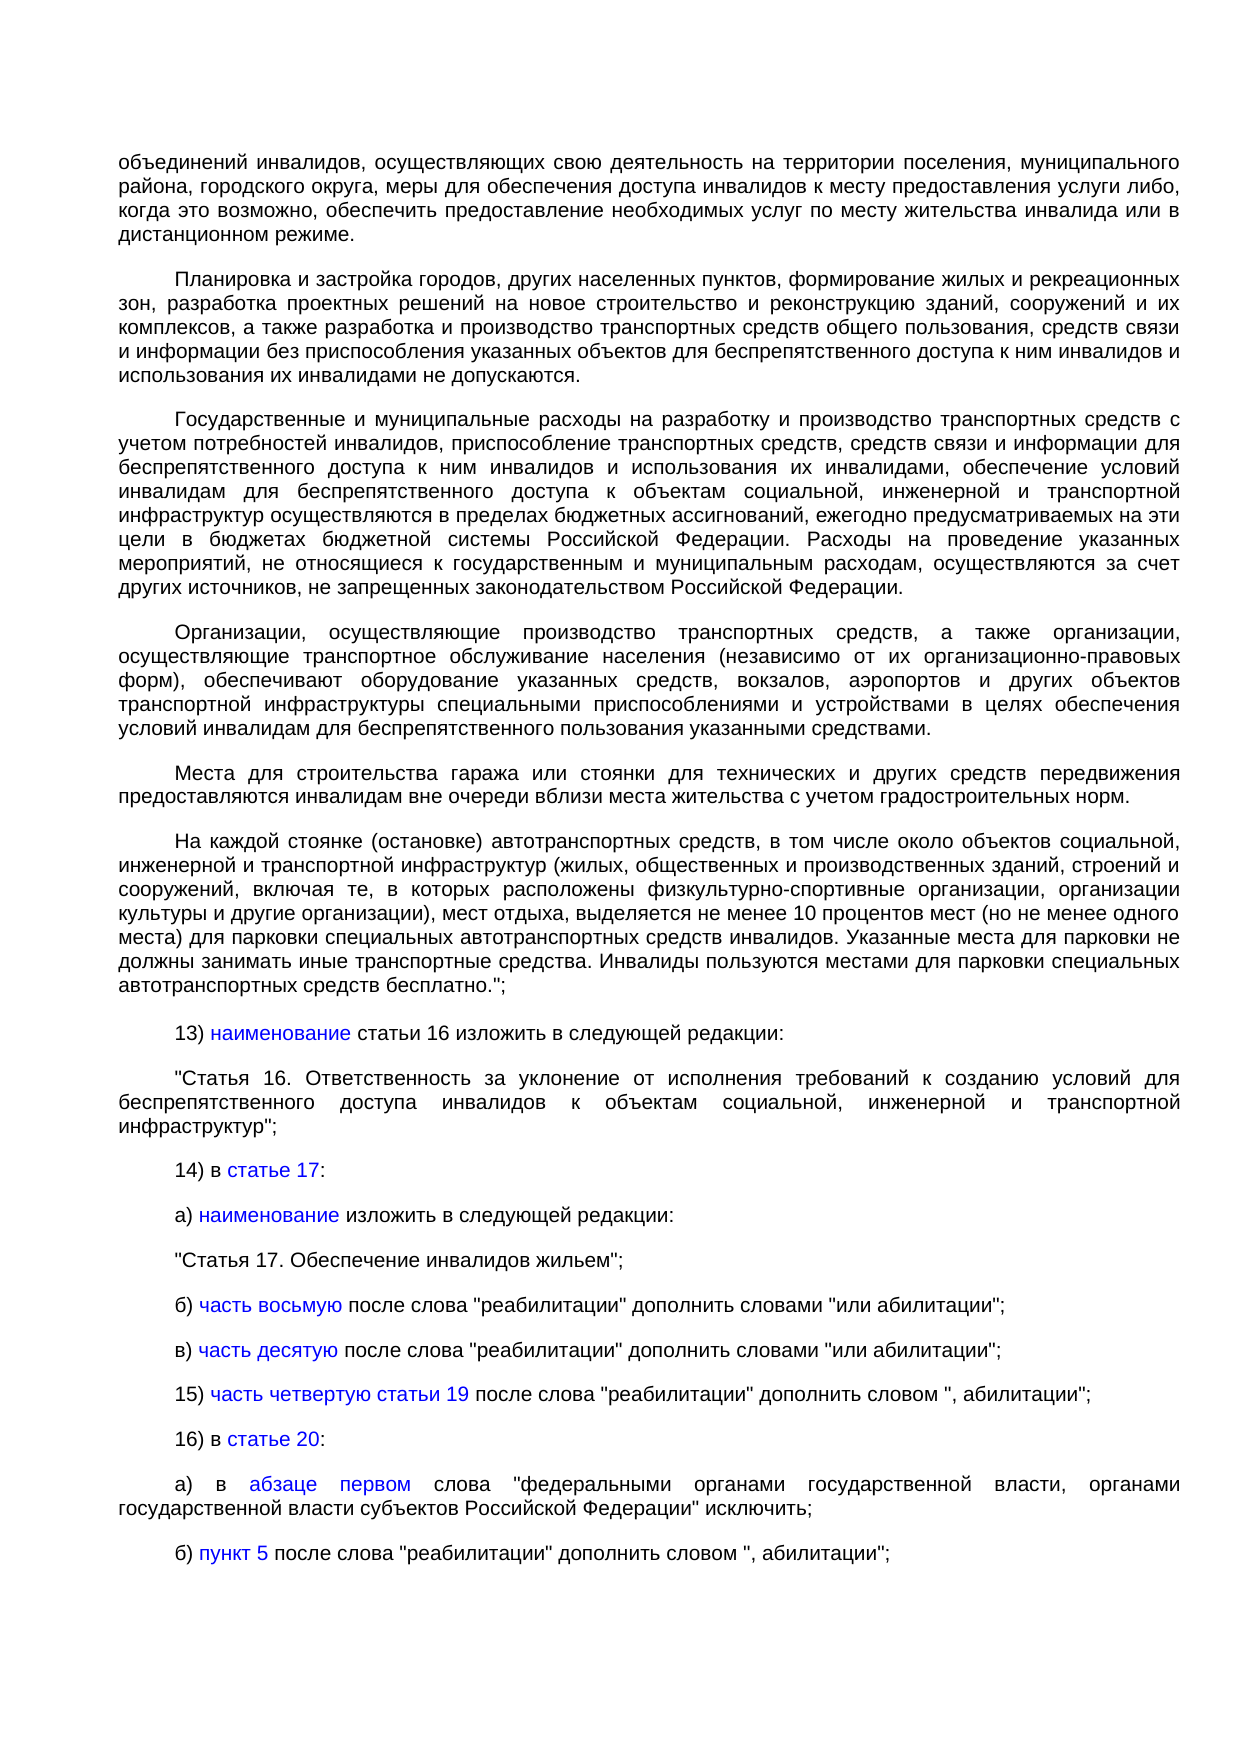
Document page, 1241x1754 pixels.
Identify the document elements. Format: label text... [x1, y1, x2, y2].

text а) наименование изложить в следующей редакции: [118, 1203, 1181, 1227]
text 13) наименование статьи 16 изложить в следующей редакции: [118, 1021, 1181, 1045]
text Планировка и застройка городов, других населенных пунктов, формирование жилых и рекреационных зон, разработка проектных решений на новое строительство и реконструкцию зданий, сооружений и их комплексов, а также разработка и производство транспортных средств общего пользования, средств связи и информации без приспособления указанных объектов для беспрепятственного доступа к ним инвалидов и использования их инвалидами не допускаются. [118, 267, 1181, 386]
text 16) в статье 20: [118, 1427, 1181, 1451]
text На каждой стоянке (остановке) автотранспортных средств, в том числе около объектов социальной, инженерной и транспортной инфраструктур (жилых, общественных и производственных зданий, строений и сооружений, включая те, в которых расположены физкультурно-спортивные организации, организации культуры и другие организации), мест отдыха, выделяется не менее 10 процентов мест (но не менее одного места) для парковки специальных автотранспортных средств инвалидов. Указанные места для парковки не должны занимать иные транспортные средства. Инвалиды пользуются местами для парковки специальных автотранспортных средств бесплатно."; [118, 829, 1181, 997]
text а) в абзаце первом слова "федеральными органами государственной власти, органами государственной власти субъектов Российской Федерации" исключить; [118, 1472, 1181, 1520]
text "Статья 16. Ответственность за уклонение от исполнения требований к созданию условий для беспрепятственного доступа инвалидов к объектам социальной, инженерной и транспортной инфраструктур"; [118, 1066, 1181, 1137]
text Организации, осуществляющие производство транспортных средств, а также организации, осуществляющие транспортное обслуживание населения (независимо от их организационно-правовых форм), обеспечивают оборудование указанных средств, вокзалов, аэропортов и других объектов транспортной инфраструктуры специальными приспособлениями и устройствами в целях обеспечения условий инвалидам для беспрепятственного пользования указанными средствами. [118, 620, 1181, 739]
text Государственные и муниципальные расходы на разработку и производство транспортных средств с учетом потребностей инвалидов, приспособление транспортных средств, средств связи и информации для беспрепятственного доступа к ним инвалидов и использования их инвалидами, обеспечение условий инвалидам для беспрепятственного доступа к объектам социальной, инженерной и транспортной инфраструктур осуществляются в пределах бюджетных ассигнований, ежегодно предусматриваемых на эти цели в бюджетах бюджетной системы Российской Федерации. Расходы на проведение указанных мероприятий, не относящиеся к государственным и муниципальным расходам, осуществляются за счет других источников, не запрещенных законодательством Российской Федерации. [118, 407, 1181, 599]
text "Статья 17. Обеспечение инвалидов жильем"; [118, 1248, 1181, 1272]
text б) часть восьмую после слова "реабилитации" дополнить словами "или абилитации"; [118, 1293, 1181, 1317]
text б) пункт 5 после слова "реабилитации" дополнить словом ", абилитации"; [118, 1541, 1181, 1564]
text 15) часть четвертую статьи 19 после слова "реабилитации" дополнить словом ", абилитации"; [118, 1382, 1181, 1406]
text 14) в статье 17: [118, 1158, 1181, 1182]
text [118, 150, 1181, 246]
text в) часть десятую после слова "реабилитации" дополнить словами "или абилитации"; [118, 1337, 1181, 1361]
text Места для строительства гаража или стоянки для технических и других средств передвижения предоставляются инвалидам вне очереди вблизи места жительства с учетом градостроительных норм. [118, 760, 1181, 808]
